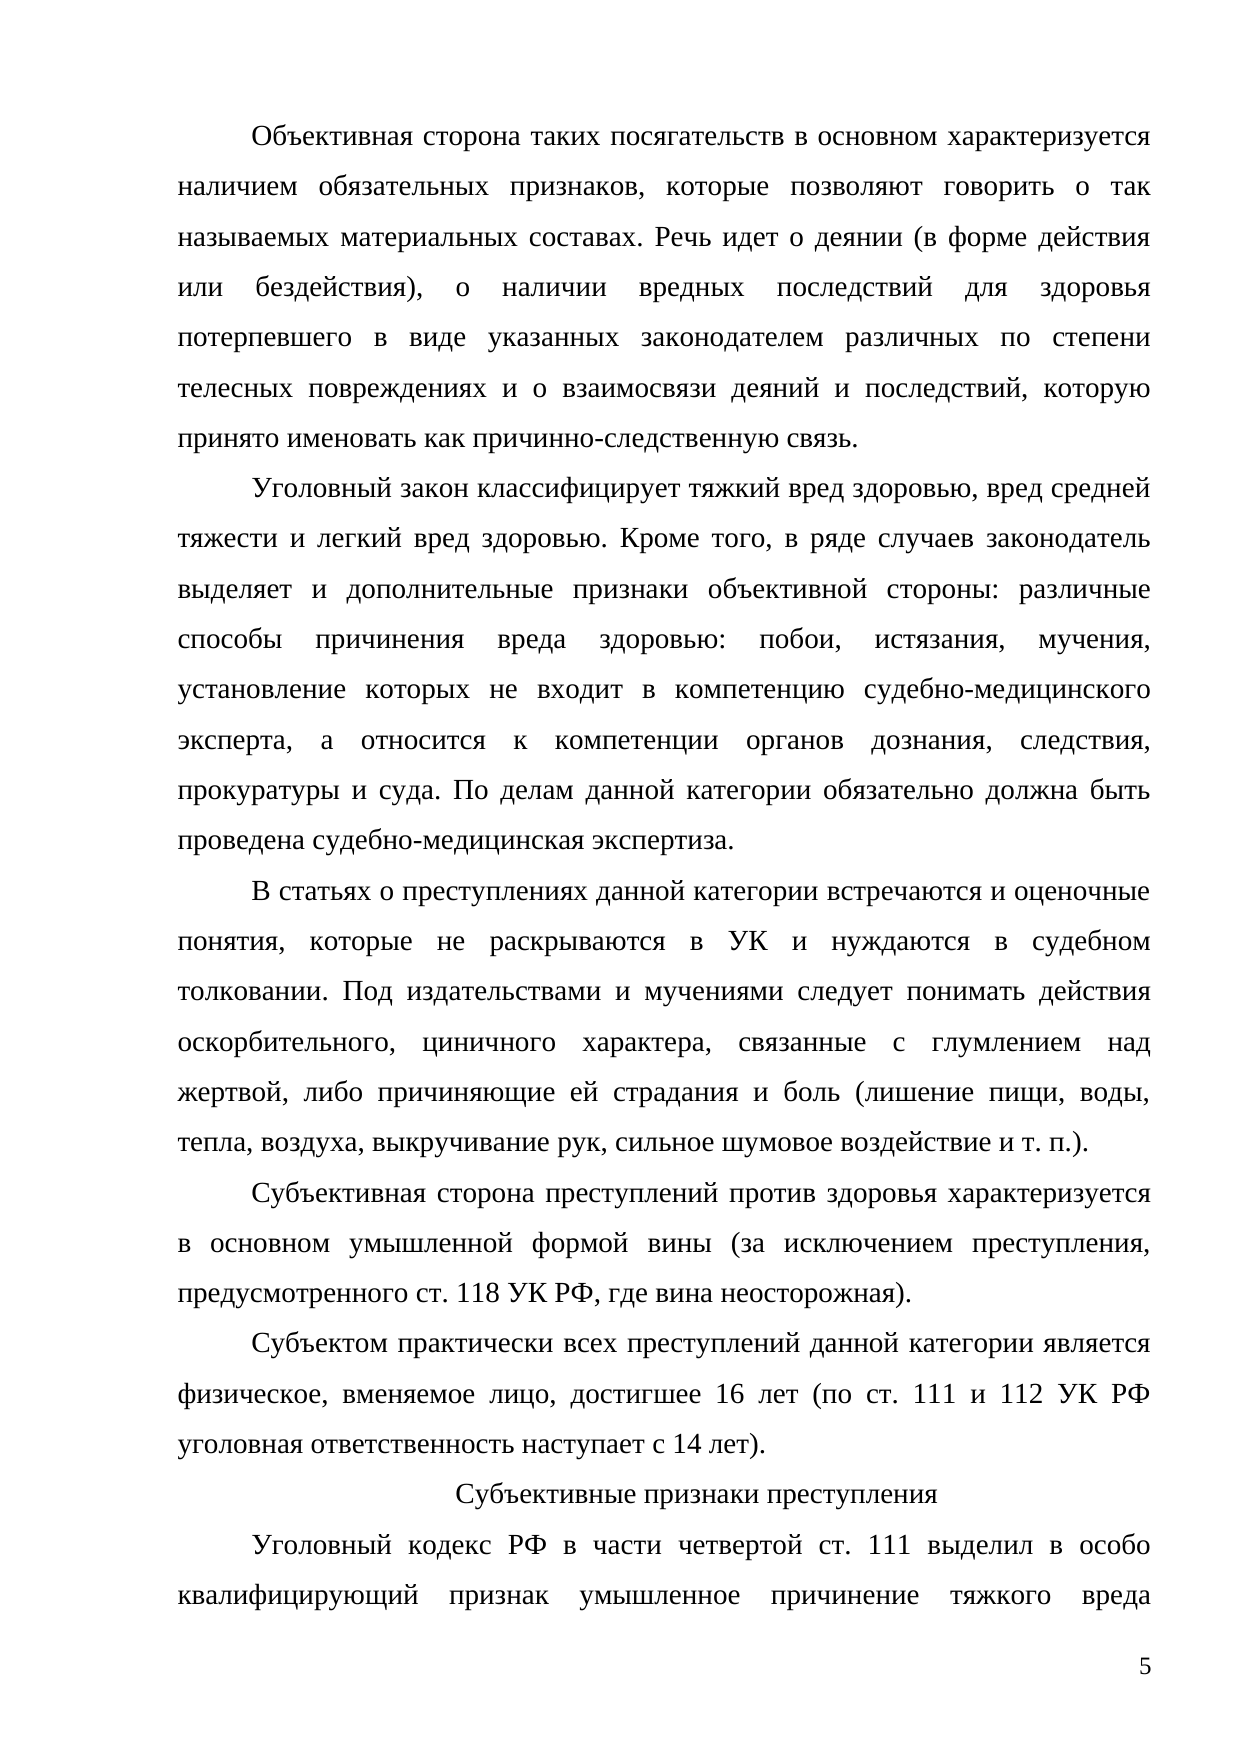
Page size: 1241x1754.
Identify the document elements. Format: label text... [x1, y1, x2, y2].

text Субъективные признаки преступления [177, 1477, 1152, 1510]
text В статьях о преступлениях данной категории встречаются и оценочные понятия, которые не раскрываются в УК и нуждаются в судебном толковании. Под издательствами и мучениями следует понимать действия оскорбительного, циничного характера, связанные с глумлением над жертвой, либо причиняющие ей страдания и боль (лишение пищи, воды, тепла, воздуха, выкручивание рук, сильное шумовое воздействие и т. п.). [177, 873, 1152, 1158]
text Уголовный закон классифицирует тяжкий вред здоровью, вред средней тяжести и легкий вред здоровью. Кроме того, в ряде случаев законодатель выделяет и дополнительные признаки объективной стороны: различные способы причинения вреда здоровью: побои, истязания, мучения, установление которых не входит в компетенцию судебно-медицинского эксперта, а относится к компетенции органов дознания, следствия, прокуратуры и суда. По делам данной категории обязательно должна быть проведена судебно-медицинская экспертиза. [177, 470, 1152, 856]
text Субъективная сторона преступлений против здоровья характеризуется в основном умышленной формой вины (за исключением преступления, предусмотренного ст. 118 УК РФ, где вина неосторожная). [177, 1175, 1152, 1309]
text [177, 1527, 1152, 1611]
text Объективная сторона таких посягательств в основном характеризуется наличием обязательных признаков, которые позволяют говорить о так называемых материальных составах. Речь идет о деянии (в форме действия или бездействия), о наличии вредных последствий для здоровья потерпевшего в виде указанных законодателем различных по степени телесных повреждениях и о взаимосвязи деяний и последствий, которую принято именовать как причинно-следственную связь. [177, 118, 1152, 453]
text Субъектом практически всех преступлений данной категории является физическое, вменяемое лицо, достигшее 16 лет (по ст. 111 и 112 УК РФ уголовная ответственность наступает с 14 лет). [177, 1326, 1152, 1460]
